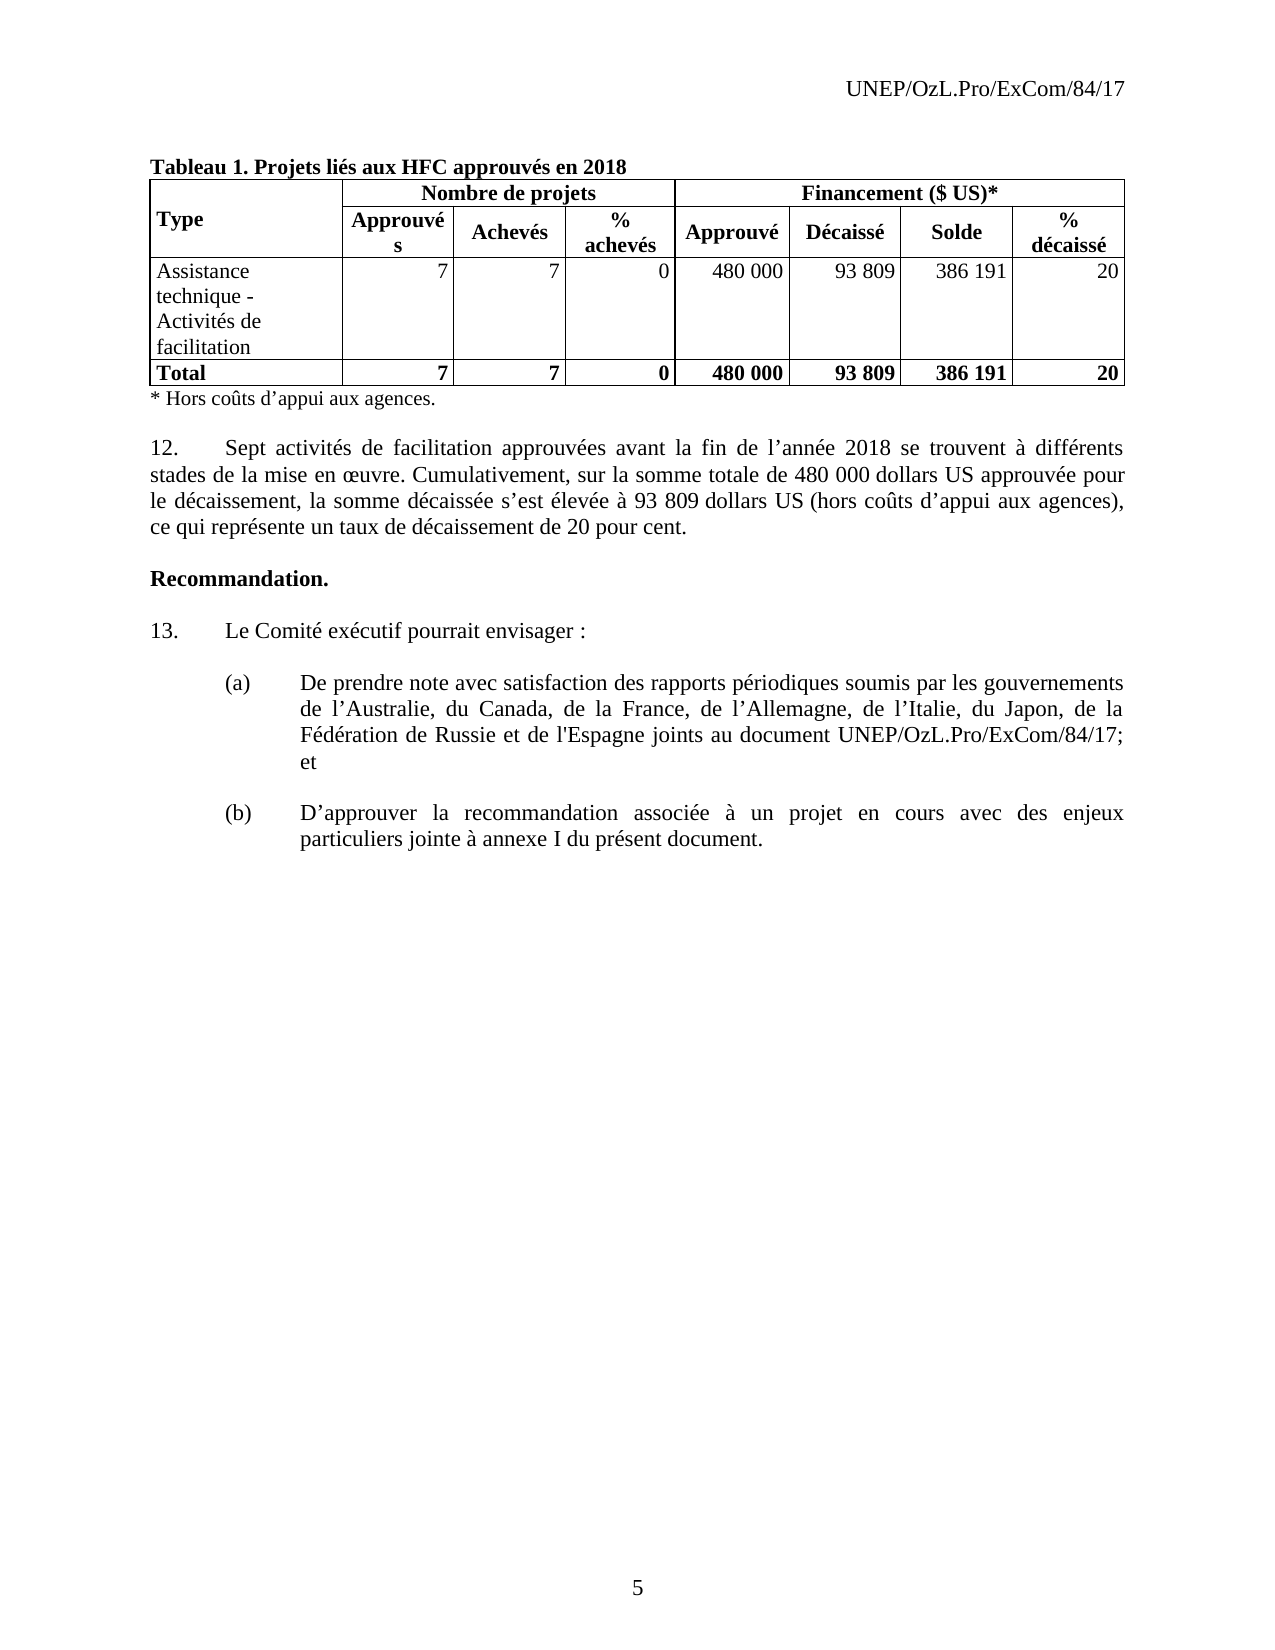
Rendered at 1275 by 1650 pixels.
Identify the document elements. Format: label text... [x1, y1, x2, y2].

text * Hors coûts d’appui aux agences. [150, 386, 1125, 410]
table_cell 0 [566, 360, 674, 385]
table_cell % décaissé [1013, 207, 1124, 257]
table_header Financement ($ US)* [676, 180, 1124, 206]
table_cell Approuvés [343, 207, 453, 257]
subtitle De prendre note avec satisfaction des rapports périodiques soumis par les gouvernements de l’Australie, du Canada, de la France, de l’Allemagne, de l’Italie, du Japon, de la Fédération de Russie et de l'Espagne joints au document UNEP/OzL.Pro/ExCom/84/17; et [225, 669, 1125, 774]
table_cell 386 191 [901, 360, 1012, 385]
table_cell Total [151, 360, 342, 385]
table_cell Solde [901, 207, 1012, 257]
table_cell 93 809 [790, 258, 900, 359]
table_cell 7 [454, 360, 565, 385]
table_cell 7 [343, 258, 453, 359]
table_cell Assistance technique - Activités de facilitation [151, 258, 342, 359]
table_cell Achevés [454, 207, 565, 257]
table_cell 480 000 [676, 258, 789, 359]
table_cell 480 000 [676, 360, 789, 385]
text Recommandation. [150, 565, 1125, 591]
table_header Nombre de projets [343, 180, 674, 206]
table_cell 7 [454, 258, 565, 359]
subtitle Sept activités de facilitation approuvées avant la fin de l’année 2018 se trouvent à différents stades de la mise en œuvre. Cumulativement, sur la somme totale de 480 000 dollars US approuvée pour le décaissement, la somme décaissée s’est élevée à 93 809 dollars US (hors coûts d’appui aux agences), ce qui représente un taux de décaissement de 20 pour cent. [150, 434, 1125, 540]
table_cell Décaissé [790, 207, 900, 257]
table_cell % achevés [566, 207, 674, 257]
table_cell 386 191 [901, 258, 1012, 359]
table_cell 93 809 [790, 360, 900, 385]
table_cell 20 [1013, 258, 1124, 359]
table_cell 7 [343, 360, 453, 385]
subtitle D’approuver la recommandation associée à un projet en cours avec des enjeux particuliers jointe à annexe I du présent document. [225, 799, 1125, 852]
table_header Type [151, 180, 342, 257]
subtitle Le Comité exécutif pourrait envisager : [150, 617, 1125, 644]
table_cell Approuvé [676, 207, 789, 257]
subtitle Tableau 1. Projets liés aux HFC approuvés en 2018 [150, 154, 1125, 179]
table_cell 0 [566, 258, 674, 359]
table_cell 20 [1013, 360, 1124, 385]
